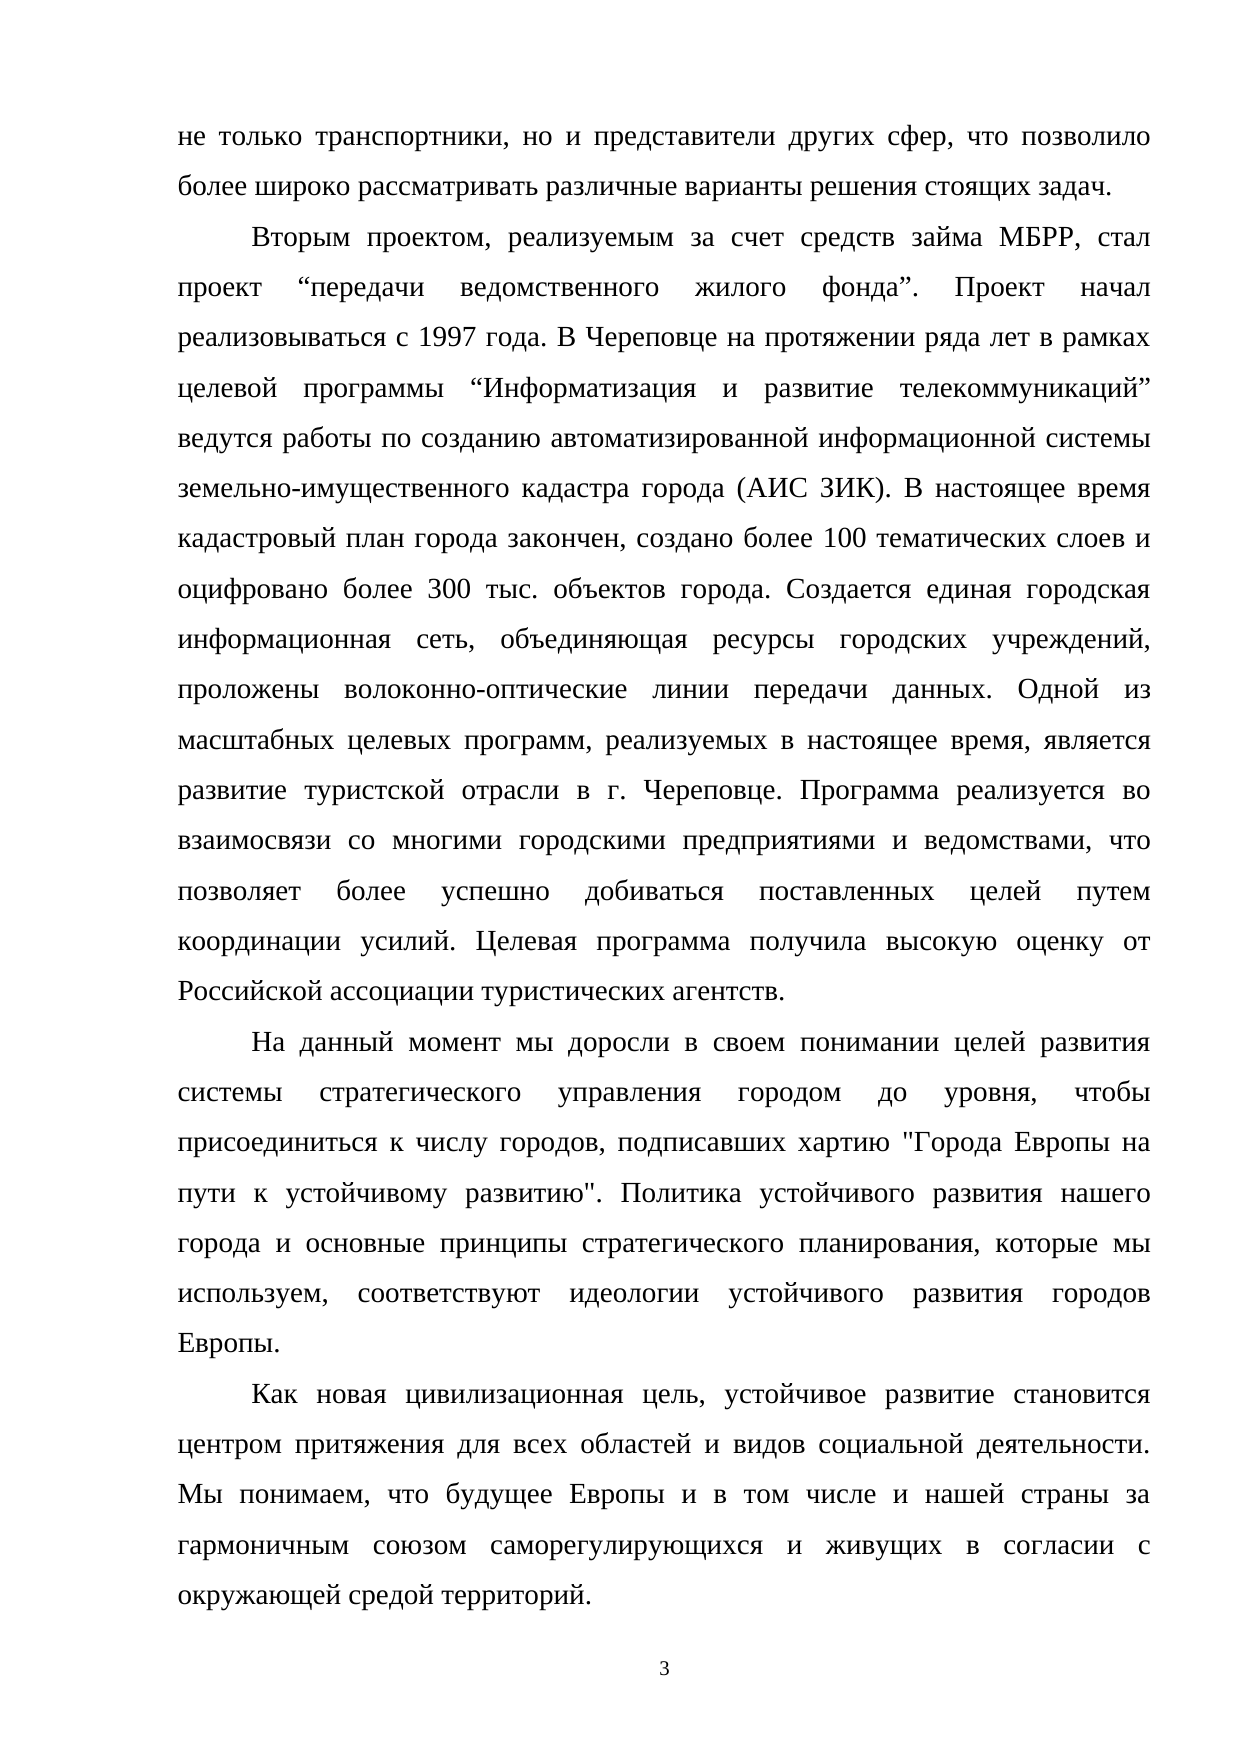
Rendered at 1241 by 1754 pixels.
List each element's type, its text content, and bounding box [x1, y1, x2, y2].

text Как новая цивилизационная цель, устойчивое развитие становится центром притяжения для всех областей и видов социальной деятельности. Мы понимаем, что будущее Европы и в том числе и нашей страны за гармоничным союзом саморегулирующихся и живущих в согласии с окружающей средой территорий. [177, 1376, 1152, 1611]
text Вторым проектом, реализуемым за счет средств займа МБРР, стал проект “передачи ведомственного жилого фонда”. Проект начал реализовываться с 1997 года. В Череповце на протяжении ряда лет в рамках целевой программы “Информатизация и развитие телекоммуникаций” ведутся работы по созданию автоматизированной информационной системы земельно-имущественного кадастра города (АИС ЗИК). В настоящее время кадастровый план города закончен, создано более 100 тематических слоев и оцифровано более 300 тыс. объектов города. Создается единая городская информационная сеть, объединяющая ресурсы городских учреждений, проложены волоконно-оптические линии передачи данных. Одной из масштабных целевых программ, реализуемых в настоящее время, является развитие туристской отрасли в г. Череповце. Программа реализуется во взаимосвязи со многими городскими предприятиями и ведомствами, что позволяет более успешно добиваться поставленных целей путем координации усилий. Целевая программа получила высокую оценку от Российской ассоциации туристических агентств. [177, 219, 1152, 1007]
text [177, 118, 1152, 202]
text На данный момент мы доросли в своем понимании целей развития системы стратегического управления городом до уровня, чтобы присоединиться к числу городов, подписавших хартию "Города Европы на пути к устойчивому развитию". Политика устойчивого развития нашего города и основные принципы стратегического планирования, которые мы используем, соответствуют идеологии устойчивого развития городов Европы. [177, 1024, 1152, 1359]
